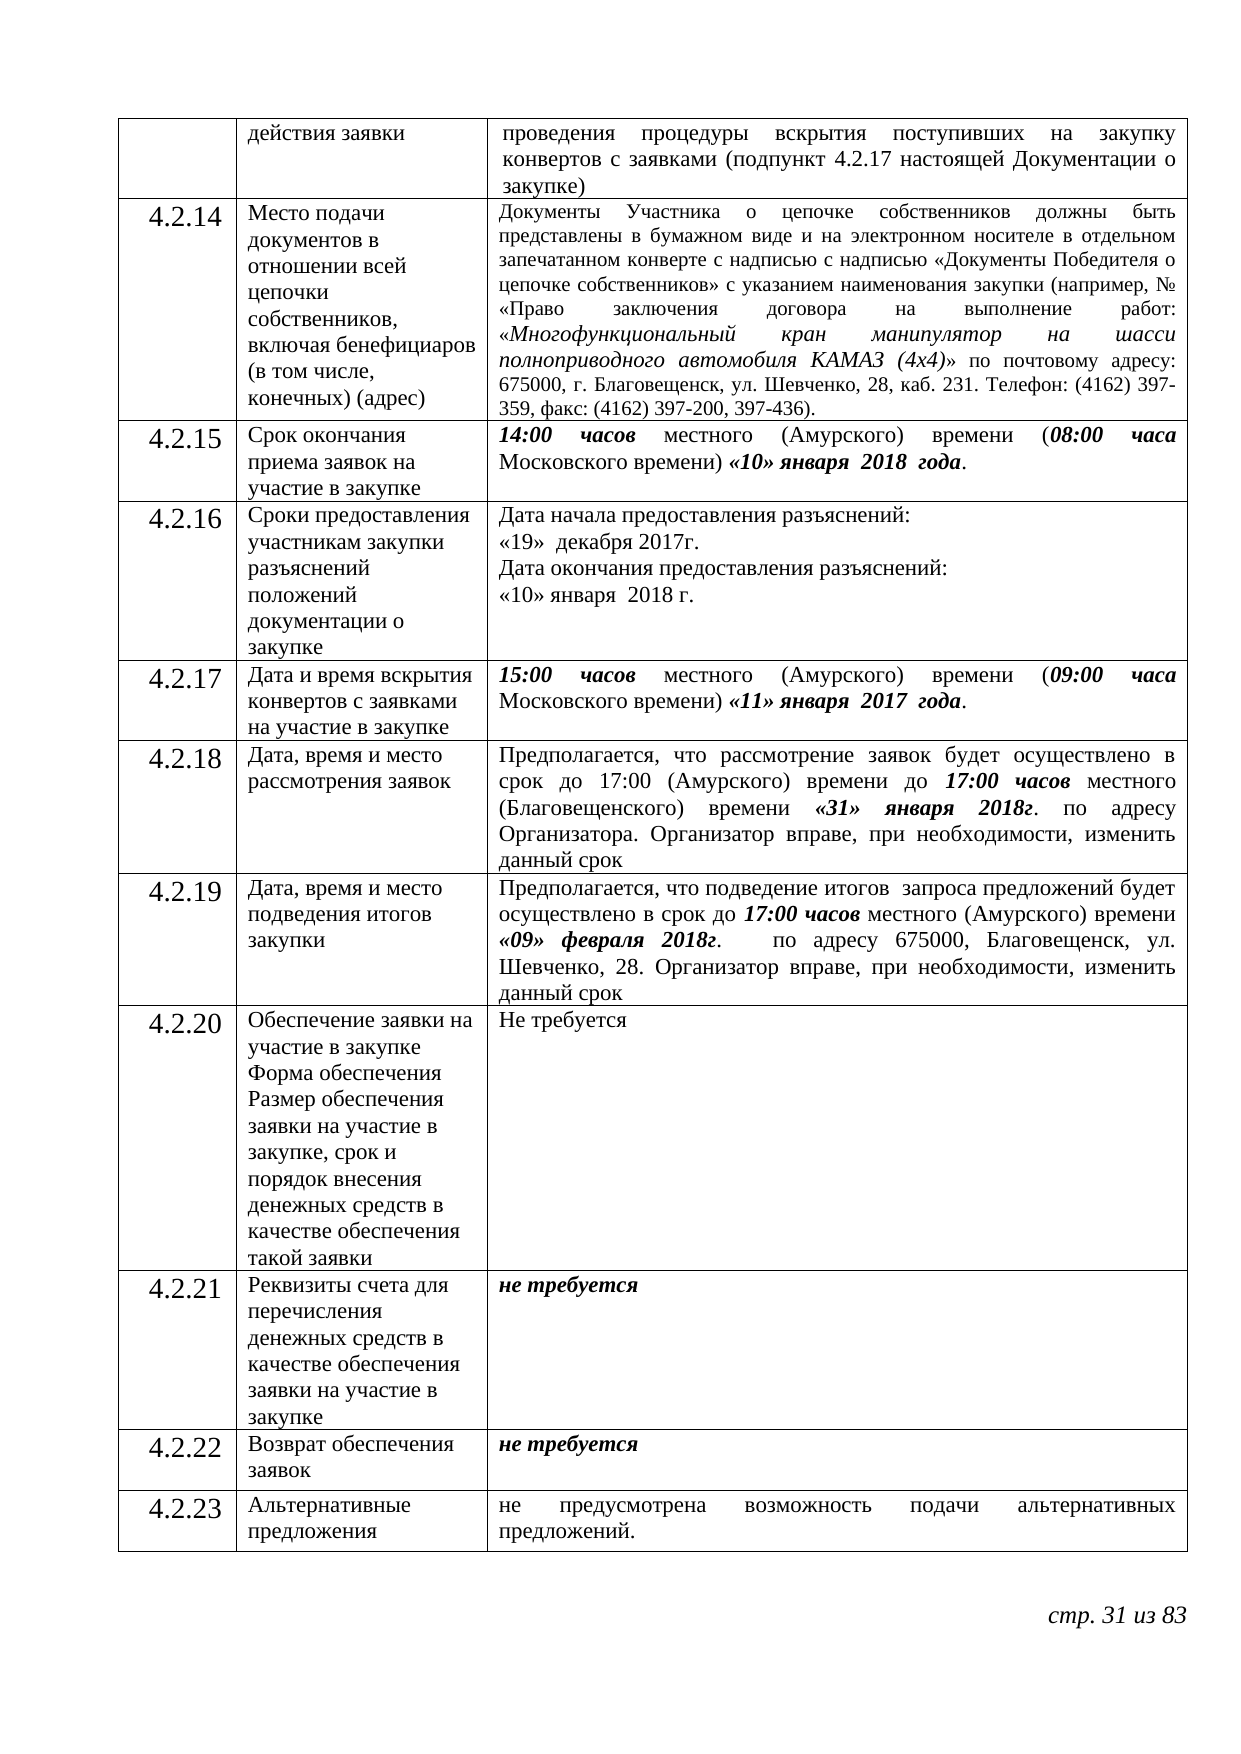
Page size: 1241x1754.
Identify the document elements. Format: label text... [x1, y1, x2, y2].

table_cell Дата начала предоставления разъяснений: «19» декабря 2017г. Дата окончания предоставления разъяснений: «10» января 2018 г. [488, 502, 1187, 660]
table_cell [119, 119, 236, 198]
table_cell Альтернативные предложения [237, 1491, 487, 1551]
table_cell Обеспечение заявки на участие в закупке Форма обеспечения Размер обеспечения заявки на участие в закупке, срок и порядок внесения денежных средств в качестве обеспечения такой заявки [237, 1006, 487, 1270]
table_cell Предполагается, что подведение итогов запроса предложений будет осуществлено в срок до 17:00 часов местного (Амурского) времени «09» февраля 2018г. по адресу 675000, Благовещенск, ул. Шевченко, 28. Организатор вправе, при необходимости, изменить данный срок [488, 874, 1187, 1005]
table_cell [119, 199, 236, 420]
table_cell [119, 502, 236, 660]
table_cell не требуется [488, 1430, 1187, 1490]
table_cell Предполагается, что рассмотрение заявок будет осуществлено в срок до 17:00 (Амурского) времени до 17:00 часов местного (Благовещенского) времени «31» января 2018г. по адресу Организатора. Организатор вправе, при необходимости, изменить данный срок [488, 741, 1187, 873]
table_cell Дата, время и место рассмотрения заявок [237, 741, 487, 873]
table_cell [119, 421, 236, 501]
table_cell [119, 874, 236, 1005]
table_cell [488, 119, 1187, 198]
table_cell Дата и время вскрытия конвертов с заявками на участие в закупке [237, 661, 487, 740]
table_cell [119, 1271, 236, 1429]
table_cell Место подачи документов в отношении всей цепочки собственников, включая бенефициаров (в том числе, конечных) (адрес) [237, 199, 487, 420]
table_cell [119, 741, 236, 873]
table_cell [237, 119, 487, 198]
table_cell Возврат обеспечения заявок [237, 1430, 487, 1490]
table_cell 14:00 часов местного (Амурского) времени (08емьсот пятьдесят пять тысяч четырестадвести:00 часа Московского времени) «10» января 2018 года. [488, 421, 1187, 501]
table_cell [119, 1006, 236, 1270]
table_cell Документы Участника о цепочке собственников должны быть представлены в бумажном виде и на электронном носителе в отдельном запечатанном конверте с надписью с надписью «Документы Победителя о цепочке собственников» с указанием наименования закупки (например, № «Право заключения договора на выполнение работ: «Многофункциональный кран манипулятор на шасси полноприводного автомобиля КАМАЗ (4х4)» по почтовому адресу: 675000, г. Благовещенск, ул. Шевченко, 28, каб. 231. Телефон: (4162) 397-359, факс: (4162) 397-200, 397-436). [488, 199, 1187, 420]
table_cell [119, 661, 236, 740]
table_cell Реквизиты счета для перечисления денежных средств в качестве обеспечения заявки на участие в закупке [237, 1271, 487, 1429]
table_cell [119, 1430, 236, 1490]
table_cell не требуется [488, 1271, 1187, 1429]
table_cell Сроки предоставления участникам закупки разъяснений положений документации о закупке [237, 502, 487, 660]
table_cell не предусмотрена возможность подачи альтернативных предложений. [488, 1491, 1187, 1551]
table_cell 15:00 часов местного (Амурского) времени (09емьсот пятьдесят пять тысяч четырестадвести:00 часа Московского времени) «11» января 2017 года. [488, 661, 1187, 740]
table_cell Срок окончания приема заявок на участие в закупке [237, 421, 487, 501]
table_cell Не требуется [488, 1006, 1187, 1270]
table_cell Дата, время и место подведения итогов закупки [237, 874, 487, 1005]
table_cell [119, 1491, 236, 1551]
